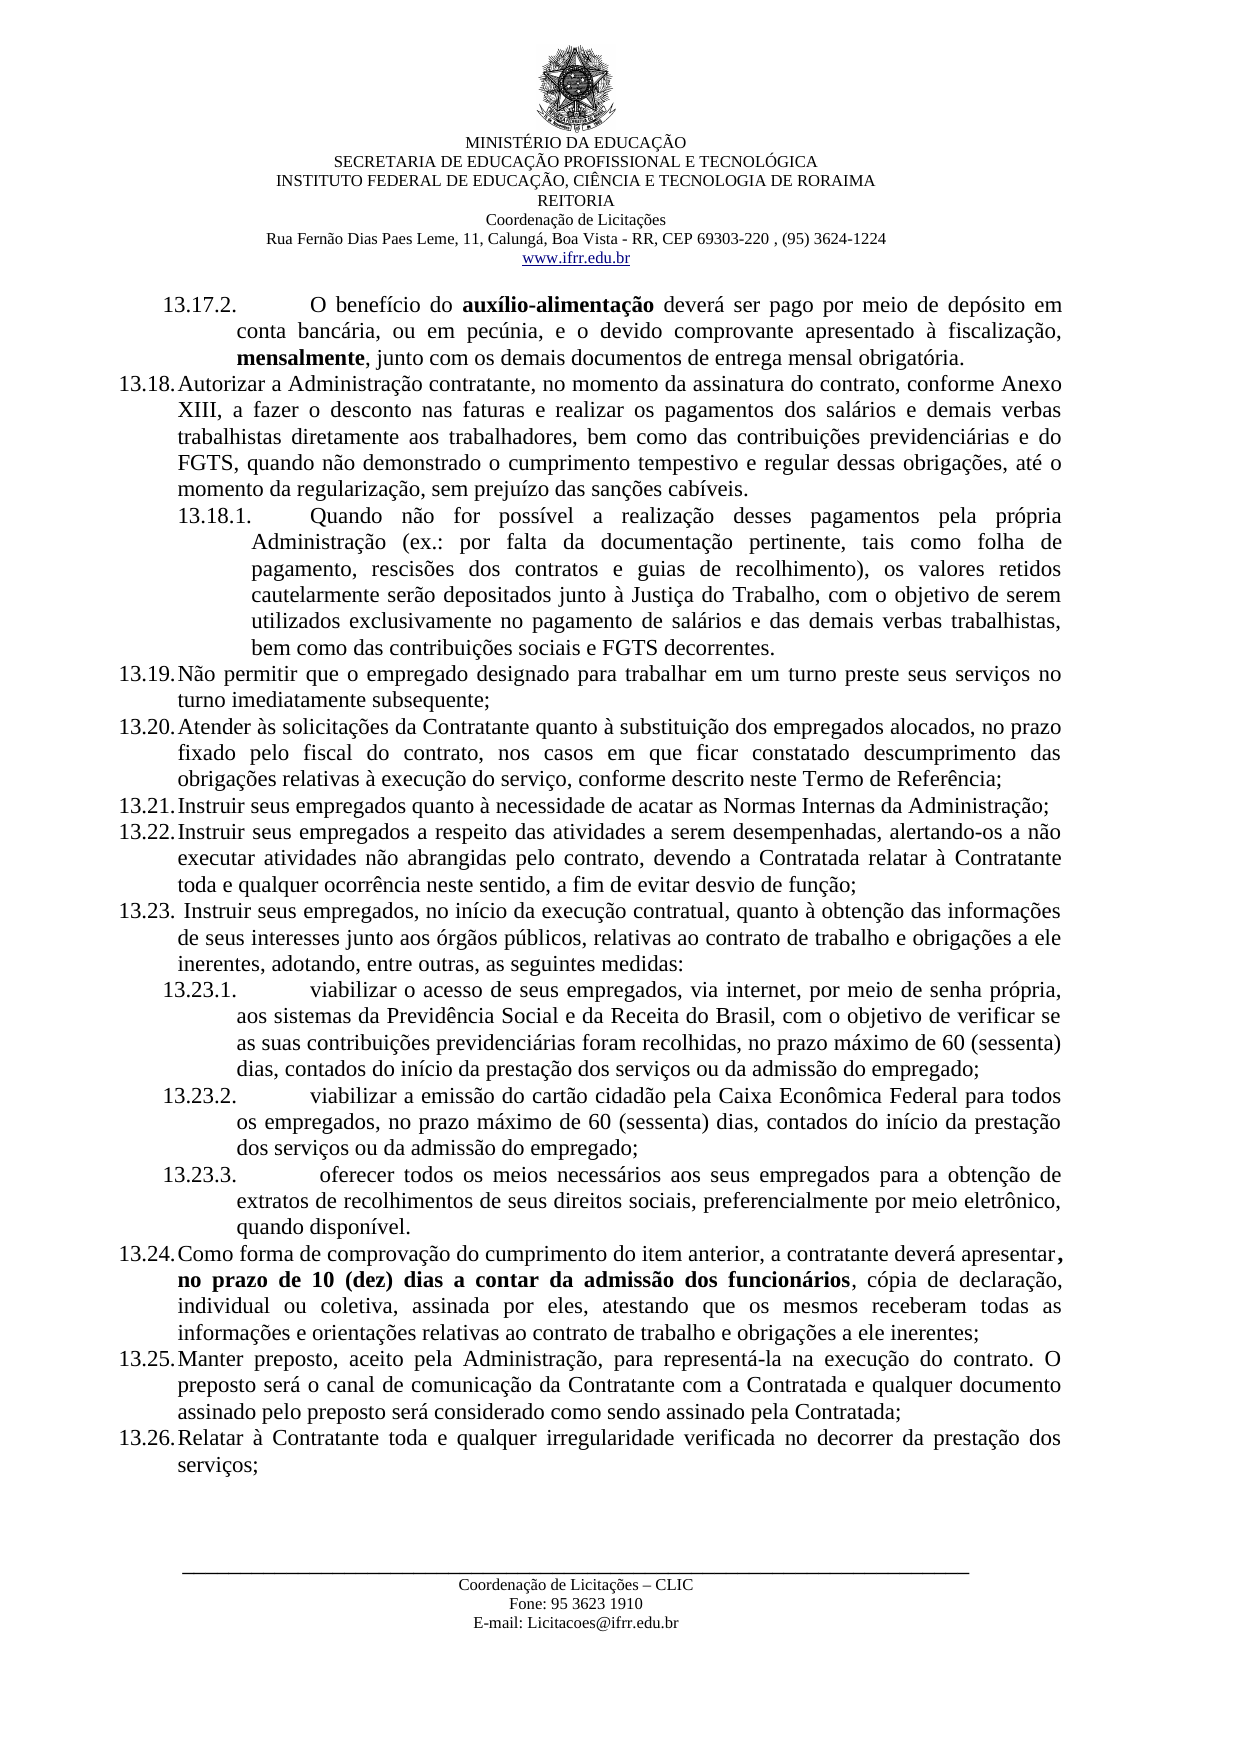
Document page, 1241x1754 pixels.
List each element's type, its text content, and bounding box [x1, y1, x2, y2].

list Instruir seus empregados a respeito das atividades a serem desempenhadas, alertando-os a não executar atividades não abrangidas pelo contrato, devendo a Contratada relatar à Contratante toda e qualquer ocorrência neste sentido, a fim de evitar desvio de função; [118, 818, 1063, 897]
list Autorizar a Administração contratante, no momento da assinatura do contrato, conforme Anexo XIII, a fazer o desconto nas faturas e realizar os pagamentos dos salários e demais verbas trabalhistas diretamente aos trabalhadores, bem como das contribuições previdenciárias e do FGTS, quando não demonstrado o cumprimento tempestivo e regular dessas obrigações, até o momento da regularização, sem prejuízo das sanções cabíveis. [118, 370, 1063, 502]
list Relatar à Contratante toda e qualquer irregularidade verificada no decorrer da prestação dos serviços; [118, 1424, 1063, 1477]
list viabilizar o acesso de seus empregados, via internet, por meio de senha própria, aos sistemas da Previdência Social e da Receita do Brasil, com o objetivo de verificar se as suas contribuições previdenciárias foram recolhidas, no prazo máximo de 60 (sessenta) dias, contados do início da prestação dos serviços ou da admissão do empregado; [162, 976, 1063, 1082]
list Não permitir que o empregado designado para trabalhar em um turno preste seus serviços no turno imediatamente subsequente; [118, 660, 1063, 713]
list Quando não for possível a realização desses pagamentos pela própria Administração (ex.: por falta da documentação pertinente, tais como folha de pagamento, rescisões dos contratos e guias de recolhimento), os valores retidos cautelarmente serão depositados junto à Justiça do Trabalho, com o objetivo de serem utilizados exclusivamente no pagamento de salários e das demais verbas trabalhistas, bem como das contribuições sociais e FGTS decorrentes. [177, 502, 1063, 660]
list Manter preposto, aceito pela Administração, para representá-la na execução do contrato. O preposto será o canal de comunicação da Contratante com a Contratada e qualquer documento assinado pelo preposto será considerado como sendo assinado pela Contratada; [118, 1345, 1063, 1424]
picture [536, 44, 616, 133]
list Como forma de comprovação do cumprimento do item anterior, a contratante deverá apresentar, no prazo de 10 (dez) dias a contar da admissão dos funcionários, cópia de declaração, individual ou coletiva, assinada por eles, atestando que os mesmos receberam todas as informações e orientações relativas ao contrato de trabalho e obrigações a ele inerentes; [118, 1240, 1063, 1345]
list O benefício do auxílio-alimentação deverá ser pago por meio de depósito em conta bancária, ou em pecúnia, e o devido comprovante apresentado à fiscalização, mensalmente, junto com os demais documentos de entrega mensal obrigatória. [162, 291, 1063, 370]
list oferecer todos os meios necessários aos seus empregados para a obtenção de extratos de recolhimentos de seus direitos sociais, preferencialmente por meio eletrônico, quando disponível. [162, 1161, 1063, 1240]
list Instruir seus empregados quanto à necessidade de acatar as Normas Internas da Administração; [118, 792, 1063, 818]
list Atender às solicitações da Contratante quanto à substituição dos empregados alocados, no prazo fixado pelo fiscal do contrato, nos casos em que ficar constatado descumprimento das obrigações relativas à execução do serviço, conforme descrito neste Termo de Referência; [118, 713, 1063, 792]
list Instruir seus empregados, no início da execução contratual, quanto à obtenção das informações de seus interesses junto aos órgãos públicos, relativas ao contrato de trabalho e obrigações a ele inerentes, adotando, entre outras, as seguintes medidas: [118, 897, 1063, 976]
list viabilizar a emissão do cartão cidadão pela Caixa Econômica Federal para todos os empregados, no prazo máximo de 60 (sessenta) dias, contados do início da prestação dos serviços ou da admissão do empregado; [162, 1082, 1063, 1161]
